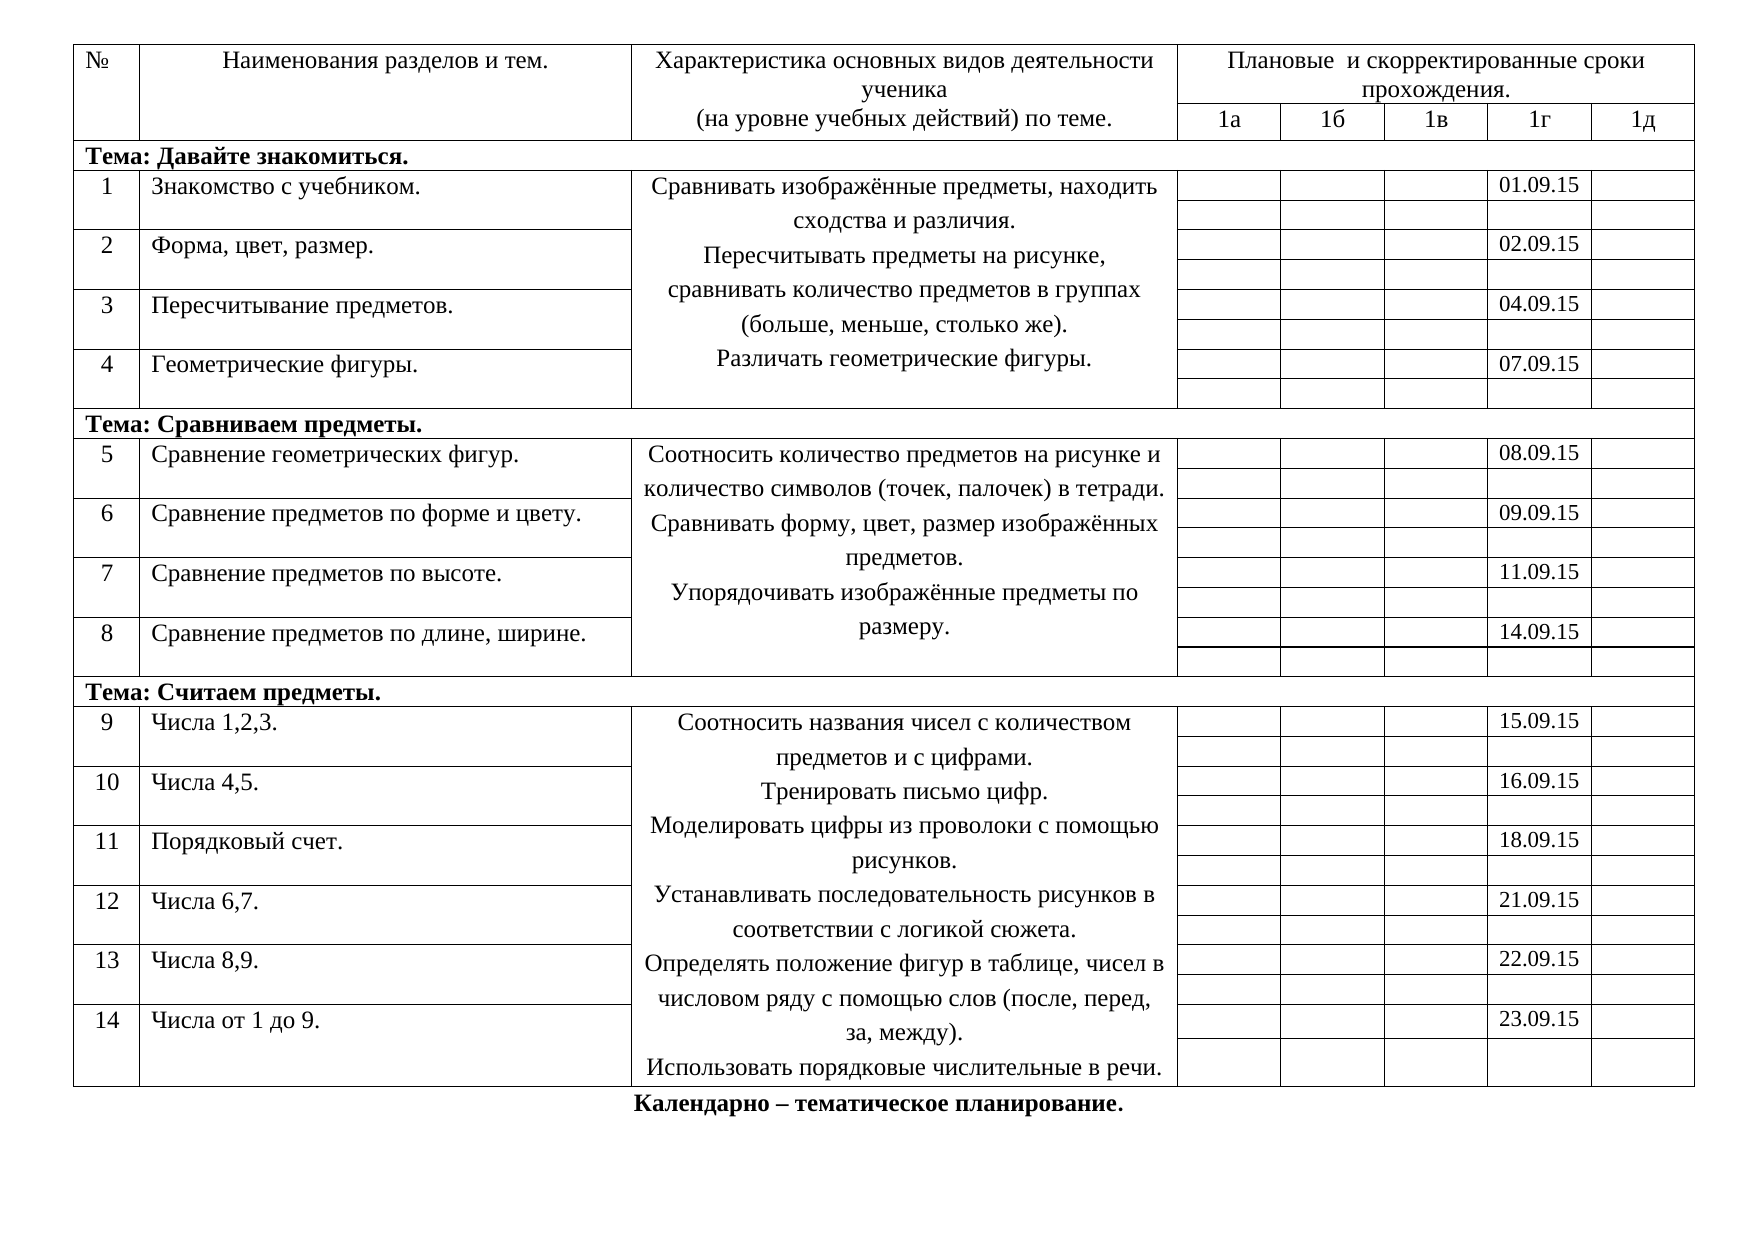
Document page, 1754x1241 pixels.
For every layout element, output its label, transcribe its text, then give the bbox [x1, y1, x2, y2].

table_cell [1178, 916, 1280, 944]
table_cell [1281, 826, 1384, 855]
table_cell [1385, 171, 1487, 199]
table_cell [1178, 588, 1280, 617]
table_cell [1178, 796, 1280, 825]
table_cell Тема: Давайте знакомиться. [74, 141, 1694, 170]
table_cell [1281, 558, 1384, 587]
table_cell [1281, 290, 1384, 319]
table_cell [1385, 201, 1487, 229]
table_cell [1178, 350, 1280, 378]
table_cell 1д [1592, 104, 1694, 140]
table_cell [1592, 707, 1694, 736]
table_cell [1488, 737, 1591, 766]
table_cell [1281, 1005, 1384, 1038]
table_cell [1488, 201, 1591, 229]
table_cell [1592, 1039, 1694, 1086]
table_cell Числа от 1 до 9. [140, 1005, 631, 1086]
table_cell Порядковый счет. [140, 826, 631, 885]
table_cell [1281, 1039, 1384, 1086]
table_cell [1592, 856, 1694, 885]
text Календарно – тематическое планирование. [74, 1087, 1683, 1117]
table_cell [1592, 737, 1694, 766]
table_cell [1178, 945, 1280, 974]
table_cell [1385, 886, 1487, 914]
table_cell [1281, 945, 1384, 974]
table_cell 8 [74, 618, 139, 676]
table_cell [1488, 528, 1591, 557]
table_cell [1178, 260, 1280, 289]
table_cell [1385, 499, 1487, 527]
table_cell [1592, 201, 1694, 229]
table_cell [1592, 558, 1694, 587]
table_cell Сравнение предметов по высоте. [140, 558, 631, 617]
table_cell [1385, 767, 1487, 795]
table_cell [1488, 975, 1591, 1004]
table_cell [1385, 528, 1487, 557]
table_cell [1385, 826, 1487, 855]
table_cell [1592, 528, 1694, 557]
table_cell [1592, 439, 1694, 468]
table_cell 14.09.15 [1488, 618, 1591, 646]
table_cell [1488, 379, 1591, 408]
table_cell Сравнение геометрических фигур. [140, 439, 631, 497]
table_cell [1178, 975, 1280, 1004]
table_cell Тема: Сравниваем предметы. [74, 409, 1694, 438]
table_cell [1385, 439, 1487, 468]
table_cell [1592, 1005, 1694, 1038]
table_cell 18.09.15 [1488, 826, 1591, 855]
table_cell [1488, 469, 1591, 497]
table_cell [1592, 290, 1694, 319]
table_cell 3 [74, 290, 139, 348]
table_cell [1281, 737, 1384, 766]
table_cell 07.09.15 [1488, 350, 1591, 378]
table_cell 11.09.15 [1488, 558, 1591, 587]
table_cell [1385, 856, 1487, 885]
table_cell [1385, 290, 1487, 319]
table_cell 23.09.15 [1488, 1005, 1591, 1038]
table_cell [1592, 618, 1694, 646]
table_cell [1281, 796, 1384, 825]
table_cell [1178, 737, 1280, 766]
table_cell Знакомство с учебником. [140, 171, 631, 229]
table_cell 6 [74, 499, 139, 557]
table_cell [1592, 588, 1694, 617]
table_cell [1178, 707, 1280, 736]
table_cell 12 [74, 886, 139, 944]
table_cell 04.09.15 [1488, 290, 1591, 319]
table_cell [1592, 320, 1694, 348]
table_cell [1385, 320, 1487, 348]
table_cell 1г [1488, 104, 1591, 140]
table_cell [1178, 886, 1280, 914]
table_cell [1592, 499, 1694, 527]
table_cell [1488, 260, 1591, 289]
table_cell [1281, 171, 1384, 199]
table_cell Числа 1,2,3. [140, 707, 631, 766]
table_cell [1281, 528, 1384, 557]
table_cell 21.09.15 [1488, 886, 1591, 914]
table_cell 1б [1281, 104, 1384, 140]
table_cell 7 [74, 558, 139, 617]
table_cell [1385, 1005, 1487, 1038]
table_cell 11 [74, 826, 139, 885]
table_cell [1281, 379, 1384, 408]
table_cell 5 [74, 439, 139, 497]
table_cell 9 [74, 707, 139, 766]
table_cell Пересчитывание предметов. [140, 290, 631, 348]
table_cell [1281, 350, 1384, 378]
table_cell [1178, 320, 1280, 348]
table_cell Соотносить количество предметов на рисунке и количество символов (точек, палочек) в тетради. Сравнивать форму, цвет, размер изображённых предметов. Упорядочивать изображённые предметы по размеру. [632, 439, 1177, 676]
table_cell Форма, цвет, размер. [140, 230, 631, 289]
table_cell [1385, 975, 1487, 1004]
table_cell [1592, 796, 1694, 825]
table_cell [1385, 618, 1487, 646]
table_cell [1592, 945, 1694, 974]
table_cell [1488, 856, 1591, 885]
table_cell [1592, 469, 1694, 497]
table_cell [1592, 171, 1694, 199]
table_cell [1281, 201, 1384, 229]
table_cell 1в [1385, 104, 1487, 140]
table_cell Соотносить названия чисел с количеством предметов и с цифрами. Тренировать письмо цифр. Моделировать цифры из проволоки с помощью рисунков. Устанавливать последовательность рисунков в соответствии с логикой сюжета. Определять положение фигур в таблице, чисел в числовом ряду с помощью слов (после, перед, за, между). Использовать порядковые числительные в речи. [632, 707, 1177, 1086]
table_cell Числа 8,9. [140, 945, 631, 1004]
table_cell 4 [74, 350, 139, 408]
table_header № [74, 45, 139, 140]
table_header Плановые и скорректированные сроки прохождения. [1178, 45, 1694, 103]
table_cell [1178, 618, 1280, 646]
table_cell Числа 4,5. [140, 767, 631, 825]
table_cell [1385, 916, 1487, 944]
table_cell [1592, 975, 1694, 1004]
table_cell 1 [74, 171, 139, 229]
table_cell [1281, 499, 1384, 527]
table_cell [1178, 558, 1280, 587]
table_cell 14 [74, 1005, 139, 1086]
table_cell [1281, 230, 1384, 259]
table_cell [1178, 469, 1280, 497]
table_cell 02.09.15 [1488, 230, 1591, 259]
table_cell [1178, 499, 1280, 527]
table_cell [1488, 320, 1591, 348]
table_cell [1281, 439, 1384, 468]
table_cell 09.09.15 [1488, 499, 1591, 527]
table_cell [1178, 856, 1280, 885]
table_cell Сравнивать изображённые предметы, находить сходства и различия. Пересчитывать предметы на рисунке, сравнивать количество предметов в группах (больше, меньше, столько же). Различать геометрические фигуры. [632, 171, 1177, 408]
table_cell [1385, 648, 1487, 676]
table_cell [1488, 648, 1591, 676]
table_cell [1385, 707, 1487, 736]
table_cell [1385, 588, 1487, 617]
table_cell [1281, 856, 1384, 885]
table_cell [1592, 230, 1694, 259]
table_cell 10 [74, 767, 139, 825]
table_cell [1178, 379, 1280, 408]
table_cell [1178, 201, 1280, 229]
table_cell [1281, 469, 1384, 497]
table_cell [1178, 171, 1280, 199]
table_cell [1385, 230, 1487, 259]
table_cell [1385, 260, 1487, 289]
table_cell [1385, 350, 1487, 378]
table_cell 01.09.15 [1488, 171, 1591, 199]
table_cell [1281, 260, 1384, 289]
table_cell 1а [1178, 104, 1280, 140]
table_cell Сравнение предметов по длине, ширине. [140, 618, 631, 676]
table_cell [1385, 737, 1487, 766]
table_cell [1488, 1039, 1591, 1086]
table_cell [1385, 1039, 1487, 1086]
table_cell [1281, 648, 1384, 676]
table_cell [1592, 886, 1694, 914]
table_cell [1178, 1039, 1280, 1086]
table_cell [1592, 826, 1694, 855]
table_header Наименования разделов и тем. [140, 45, 631, 140]
table_cell 16.09.15 [1488, 767, 1591, 795]
table_cell [1385, 379, 1487, 408]
table_cell 13 [74, 945, 139, 1004]
table_cell [1592, 648, 1694, 676]
table_cell [1592, 916, 1694, 944]
table_cell [1385, 469, 1487, 497]
table_cell [1281, 618, 1384, 646]
table_cell [1385, 558, 1487, 587]
table_cell [1178, 439, 1280, 468]
table_cell [1488, 588, 1591, 617]
table_cell 22.09.15 [1488, 945, 1591, 974]
table_cell [1281, 916, 1384, 944]
table_cell 15.09.15 [1488, 707, 1591, 736]
table_cell [1488, 796, 1591, 825]
table_cell [1592, 767, 1694, 795]
table_cell 08.09.15 [1488, 439, 1591, 468]
table_cell [1281, 588, 1384, 617]
table_cell 2 [74, 230, 139, 289]
table_cell [1178, 230, 1280, 259]
table_cell [1592, 379, 1694, 408]
table_cell [1281, 975, 1384, 1004]
table_cell [1178, 767, 1280, 795]
table_header Характеристика основных видов деятельности ученика (на уровне учебных действий) по теме. [632, 45, 1177, 140]
table_cell [1281, 767, 1384, 795]
table_cell [1281, 707, 1384, 736]
table_cell [1592, 350, 1694, 378]
table_cell Тема: Считаем предметы. [74, 677, 1694, 706]
table_cell [1385, 796, 1487, 825]
table_cell Геометрические фигуры. [140, 350, 631, 408]
table_cell [1178, 826, 1280, 855]
table_cell [1385, 945, 1487, 974]
table_cell [1178, 528, 1280, 557]
table_cell Сравнение предметов по форме и цвету. [140, 499, 631, 557]
table_cell Числа 6,7. [140, 886, 631, 944]
table_cell [1178, 290, 1280, 319]
table_cell [1592, 260, 1694, 289]
table_cell [1178, 1005, 1280, 1038]
table_cell [1178, 648, 1280, 676]
table_cell [1281, 886, 1384, 914]
table_cell [1281, 320, 1384, 348]
table_cell [1488, 916, 1591, 944]
